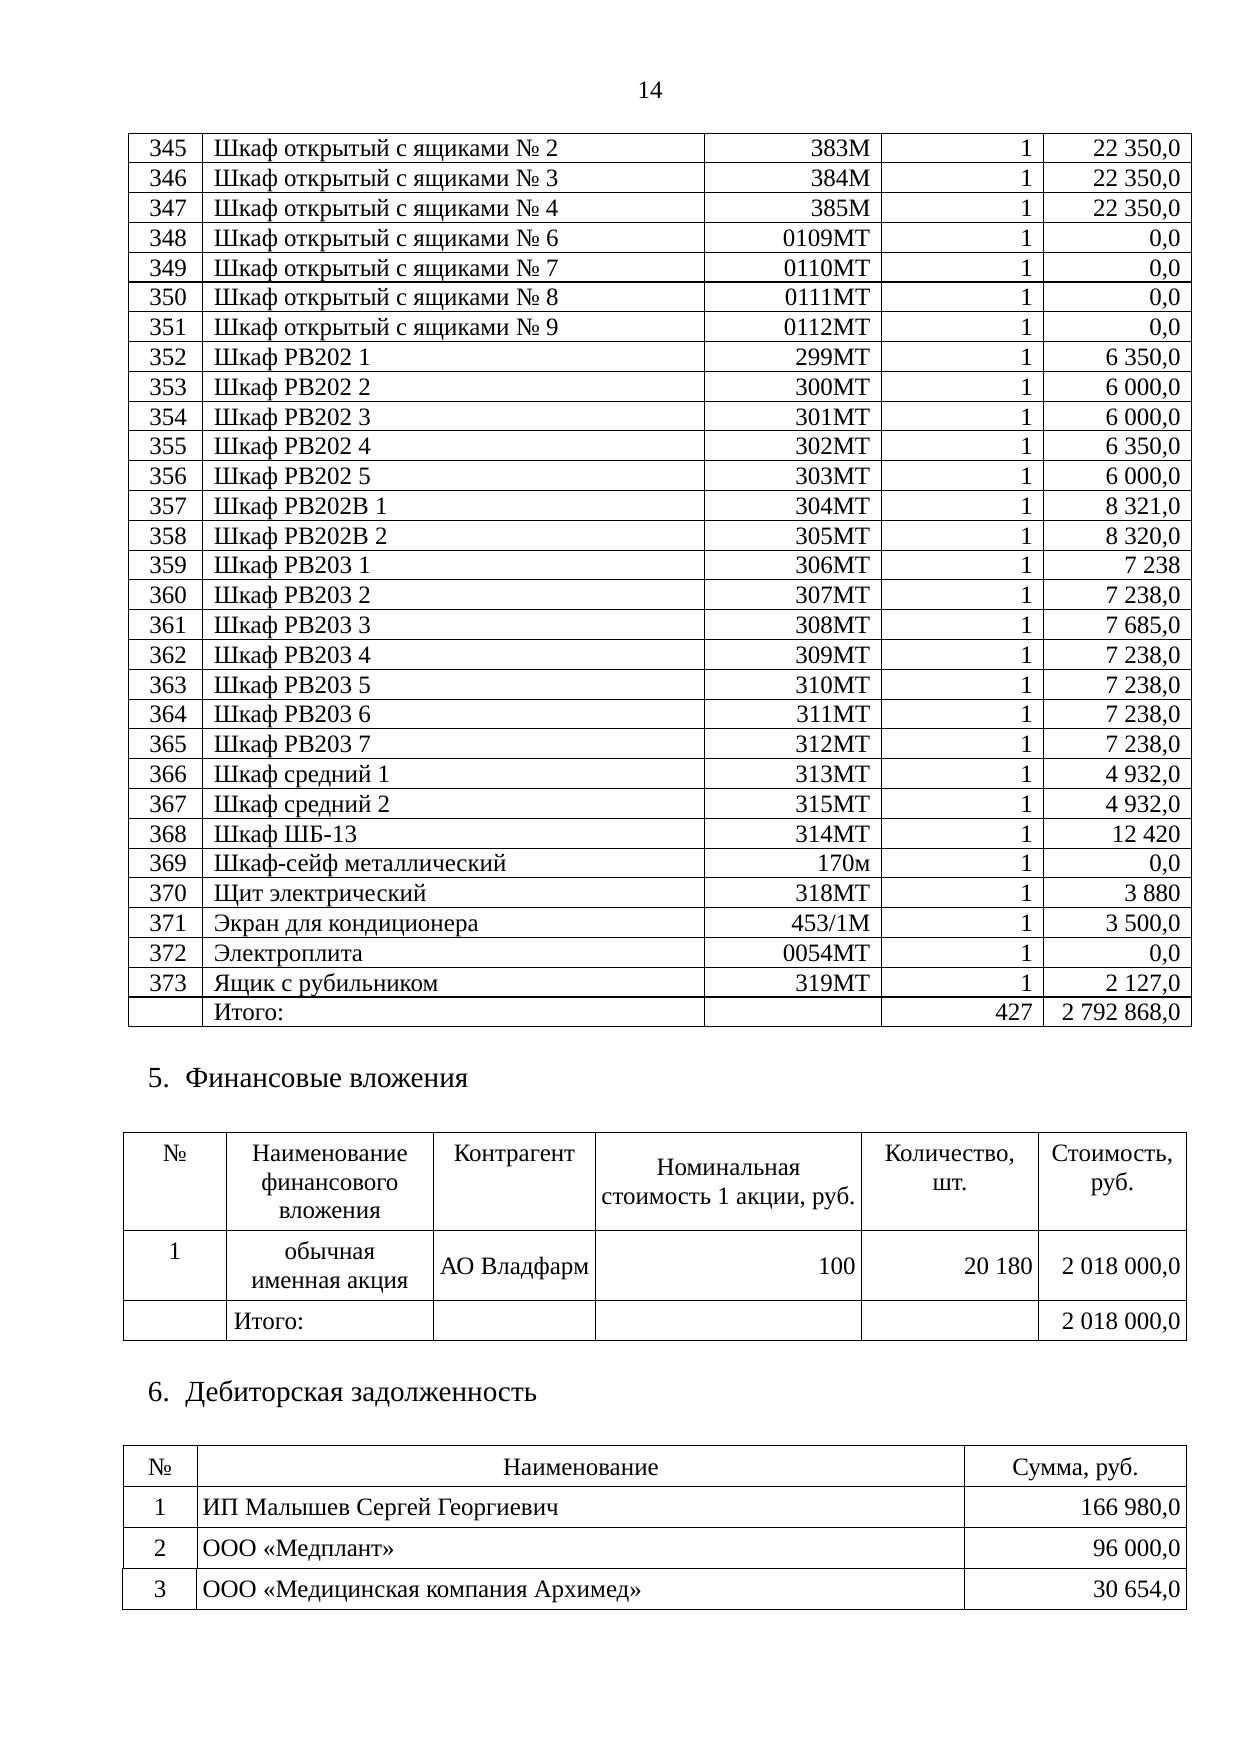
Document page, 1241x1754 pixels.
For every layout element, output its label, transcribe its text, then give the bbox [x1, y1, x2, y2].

table_cell 299МТ [705, 342, 881, 371]
table_header № [124, 1446, 197, 1486]
table_cell 3 500,0 [1044, 908, 1191, 937]
table_cell 1 [882, 461, 1043, 490]
table_cell 1 [882, 342, 1043, 371]
table_cell 0054МТ [705, 938, 881, 967]
table_cell 8 321,0 [1044, 491, 1191, 520]
table_cell 385М [705, 193, 881, 222]
table_cell 7 238,0 [1044, 580, 1191, 609]
table_header Контрагент [434, 1133, 595, 1230]
table_header Наименование [198, 1446, 964, 1486]
table_cell [129, 372, 202, 401]
table_cell Щит электрический [203, 878, 704, 907]
table_cell Шкаф РВ203 7 [203, 729, 704, 758]
table_cell Шкаф РВ203 1 [203, 551, 704, 579]
table_cell 6 000,0 [1044, 461, 1191, 490]
table_cell 1 [882, 878, 1043, 907]
table_cell 6 350,0 [1044, 342, 1191, 371]
table_cell 170м [705, 849, 881, 877]
table_cell Шкаф ШБ-13 [203, 819, 704, 847]
table_cell 0111МТ [705, 283, 881, 311]
table_cell Шкаф-сейф металлический [203, 849, 704, 877]
table_cell 3 [123, 1569, 196, 1609]
table_cell 6 350,0 [1044, 431, 1191, 460]
table_cell 1 [882, 134, 1043, 162]
table_cell Шкаф открытый с ящиками № 4 [203, 193, 704, 222]
table_header Количество, шт. [862, 1133, 1038, 1230]
table_cell 7 238,0 [1044, 640, 1191, 669]
table_cell 0,0 [1044, 283, 1191, 311]
table_cell Шкаф РВ202В 1 [203, 491, 704, 520]
table_cell ООО «Медицинская компания Архимед» [197, 1569, 964, 1609]
table_cell 305МТ [705, 521, 881, 549]
table_cell 307МТ [705, 580, 881, 609]
table_cell [129, 223, 202, 252]
table_cell 1 [882, 253, 1043, 281]
table_cell 2 [124, 1528, 197, 1568]
table_cell ООО «Медплант» [198, 1528, 964, 1568]
table_cell 0,0 [1044, 253, 1191, 281]
table_cell 1 [882, 938, 1043, 967]
table_cell [596, 1301, 861, 1340]
table_cell [129, 253, 202, 281]
table_cell 1 [882, 849, 1043, 877]
table_cell [129, 402, 202, 430]
table_cell [434, 1301, 595, 1340]
table_cell 12 420 [1044, 819, 1191, 847]
table_cell Ящик с рубильником [203, 968, 704, 996]
table_cell 1 [882, 551, 1043, 579]
table_cell [129, 878, 202, 907]
table_cell [129, 461, 202, 490]
table_header Наименование финансового вложения [227, 1133, 433, 1230]
table_cell 166 980,0 [965, 1487, 1186, 1527]
table_cell [129, 551, 202, 579]
table_cell 310МТ [705, 670, 881, 698]
table_cell АО Владфарм [434, 1231, 595, 1299]
table_cell [129, 908, 202, 937]
table_cell 1 [882, 819, 1043, 847]
table_cell Итого: [227, 1301, 433, 1340]
table_cell 1 [882, 193, 1043, 222]
table_cell 1 [882, 640, 1043, 669]
table_cell 0109МТ [705, 223, 881, 252]
table_cell Шкаф РВ202 5 [203, 461, 704, 490]
table_cell 7 238 [1044, 551, 1191, 579]
table_cell 306МТ [705, 551, 881, 579]
table_cell Шкаф средний 1 [203, 759, 704, 788]
table_cell Экран для кондиционера [203, 908, 704, 937]
table_cell Шкаф РВ202 4 [203, 431, 704, 460]
table_cell 1 [882, 759, 1043, 788]
table_cell 300МТ [705, 372, 881, 401]
table_cell 1 [124, 1487, 197, 1527]
table_cell Шкаф РВ203 4 [203, 640, 704, 669]
table_cell [129, 700, 202, 728]
table_cell 7 238,0 [1044, 700, 1191, 728]
table_cell Шкаф открытый с ящиками № 8 [203, 283, 704, 311]
table_cell Шкаф РВ203 6 [203, 700, 704, 728]
table_cell 1 [882, 283, 1043, 311]
table_cell 1 [882, 223, 1043, 252]
table_cell Шкаф открытый с ящиками № 3 [203, 163, 704, 192]
table_cell 22 350,0 [1044, 134, 1191, 162]
table_header Сумма, руб. [965, 1446, 1186, 1486]
table_cell 0,0 [1044, 849, 1191, 877]
table_cell 100 [596, 1231, 861, 1299]
table_cell 4 932,0 [1044, 759, 1191, 788]
table_cell 1 [882, 163, 1043, 192]
table_cell 303МТ [705, 461, 881, 490]
table_cell 6 000,0 [1044, 372, 1191, 401]
table_cell 384М [705, 163, 881, 192]
table_cell 1 [882, 372, 1043, 401]
table_cell 22 350,0 [1044, 163, 1191, 192]
table_cell 315МТ [705, 789, 881, 818]
table_cell Итого: [203, 998, 704, 1026]
table_cell [129, 998, 202, 1026]
table_cell [129, 521, 202, 549]
table_cell 2 792 868,0 [1044, 998, 1191, 1026]
table_cell 318МТ [705, 878, 881, 907]
table_cell [129, 670, 202, 698]
list Дебиторская задолженность [148, 1374, 1152, 1407]
list Финансовые вложения [148, 1060, 1152, 1094]
table_cell Шкаф средний 2 [203, 789, 704, 818]
table_cell 1 [882, 402, 1043, 430]
table_cell 311МТ [705, 700, 881, 728]
table_cell Шкаф открытый с ящиками № 9 [203, 312, 704, 341]
table_cell Шкаф РВ202 3 [203, 402, 704, 430]
table_cell Шкаф открытый с ящиками № 2 [203, 134, 704, 162]
table_cell 312МТ [705, 729, 881, 758]
table_cell 2 127,0 [1044, 968, 1191, 996]
table_cell [129, 283, 202, 311]
table_cell 308МТ [705, 610, 881, 639]
table_cell Шкаф РВ203 3 [203, 610, 704, 639]
table_cell 1 [882, 700, 1043, 728]
table_cell [129, 431, 202, 460]
table_cell 7 238,0 [1044, 729, 1191, 758]
table_header № [124, 1133, 226, 1230]
table_cell 301МТ [705, 402, 881, 430]
table_cell Шкаф РВ202 2 [203, 372, 704, 401]
table_cell 319МТ [705, 968, 881, 996]
table_cell 453/1М [705, 908, 881, 937]
table_cell [129, 640, 202, 669]
table_cell 313МТ [705, 759, 881, 788]
table_cell 427 [882, 998, 1043, 1026]
table_cell 20 180 [862, 1231, 1038, 1299]
table_header Номинальная стоимость 1 акции, руб. [596, 1133, 861, 1230]
table_cell 1 [882, 312, 1043, 341]
table_cell 0,0 [1044, 938, 1191, 967]
table_cell [129, 819, 202, 847]
table_cell Шкаф открытый с ящиками № 6 [203, 223, 704, 252]
table_cell [129, 193, 202, 222]
table_cell Шкаф открытый с ящиками № 7 [203, 253, 704, 281]
table_cell [862, 1301, 1038, 1340]
table_cell 1 [882, 610, 1043, 639]
table_cell [129, 968, 202, 996]
table_cell 7 685,0 [1044, 610, 1191, 639]
table_cell 302МТ [705, 431, 881, 460]
table_cell [129, 759, 202, 788]
table_cell 1 [882, 431, 1043, 460]
table_cell 1 [124, 1231, 226, 1299]
table_cell [129, 134, 202, 162]
table_cell 30 654,0 [965, 1569, 1186, 1609]
table_cell 8 320,0 [1044, 521, 1191, 549]
table_cell Шкаф РВ203 2 [203, 580, 704, 609]
table_cell [129, 849, 202, 877]
table_cell 1 [882, 729, 1043, 758]
table_cell обычная именная акция [227, 1231, 433, 1299]
table_header Стоимость, руб. [1039, 1133, 1186, 1230]
table_cell 0110МТ [705, 253, 881, 281]
table_cell [129, 610, 202, 639]
table_cell [129, 491, 202, 520]
table_cell [129, 938, 202, 967]
table_cell 96 000,0 [965, 1528, 1186, 1568]
table_cell 1 [882, 908, 1043, 937]
table_cell [129, 789, 202, 818]
table_cell 309МТ [705, 640, 881, 669]
table_cell 0112МТ [705, 312, 881, 341]
table_cell ИП Малышев Сергей Георгиевич [198, 1487, 964, 1527]
table_cell 314МТ [705, 819, 881, 847]
table_cell 0,0 [1044, 223, 1191, 252]
table_cell [129, 580, 202, 609]
table_cell Электроплита [203, 938, 704, 967]
table_cell 1 [882, 670, 1043, 698]
table_cell 2 018 000,0 [1039, 1301, 1186, 1340]
table_cell 6 000,0 [1044, 402, 1191, 430]
table_cell 1 [882, 521, 1043, 549]
table_cell [129, 312, 202, 341]
table_cell 3 880 [1044, 878, 1191, 907]
table_cell [705, 998, 881, 1026]
table_cell [129, 342, 202, 371]
table_cell 4 932,0 [1044, 789, 1191, 818]
table_cell [129, 163, 202, 192]
table_cell Шкаф РВ203 5 [203, 670, 704, 698]
table_cell 1 [882, 968, 1043, 996]
table_cell 2 018 000,0 [1039, 1231, 1186, 1299]
table_cell Шкаф РВ202В 2 [203, 521, 704, 549]
table_cell 1 [882, 789, 1043, 818]
table_cell 304МТ [705, 491, 881, 520]
table_cell 1 [882, 580, 1043, 609]
table_cell [129, 729, 202, 758]
table_cell 22 350,0 [1044, 193, 1191, 222]
table_cell [124, 1301, 226, 1340]
table_cell 1 [882, 491, 1043, 520]
table_cell 0,0 [1044, 312, 1191, 341]
table_cell Шкаф РВ202 1 [203, 342, 704, 371]
table_cell 7 238,0 [1044, 670, 1191, 698]
table_cell 383М [705, 134, 881, 162]
